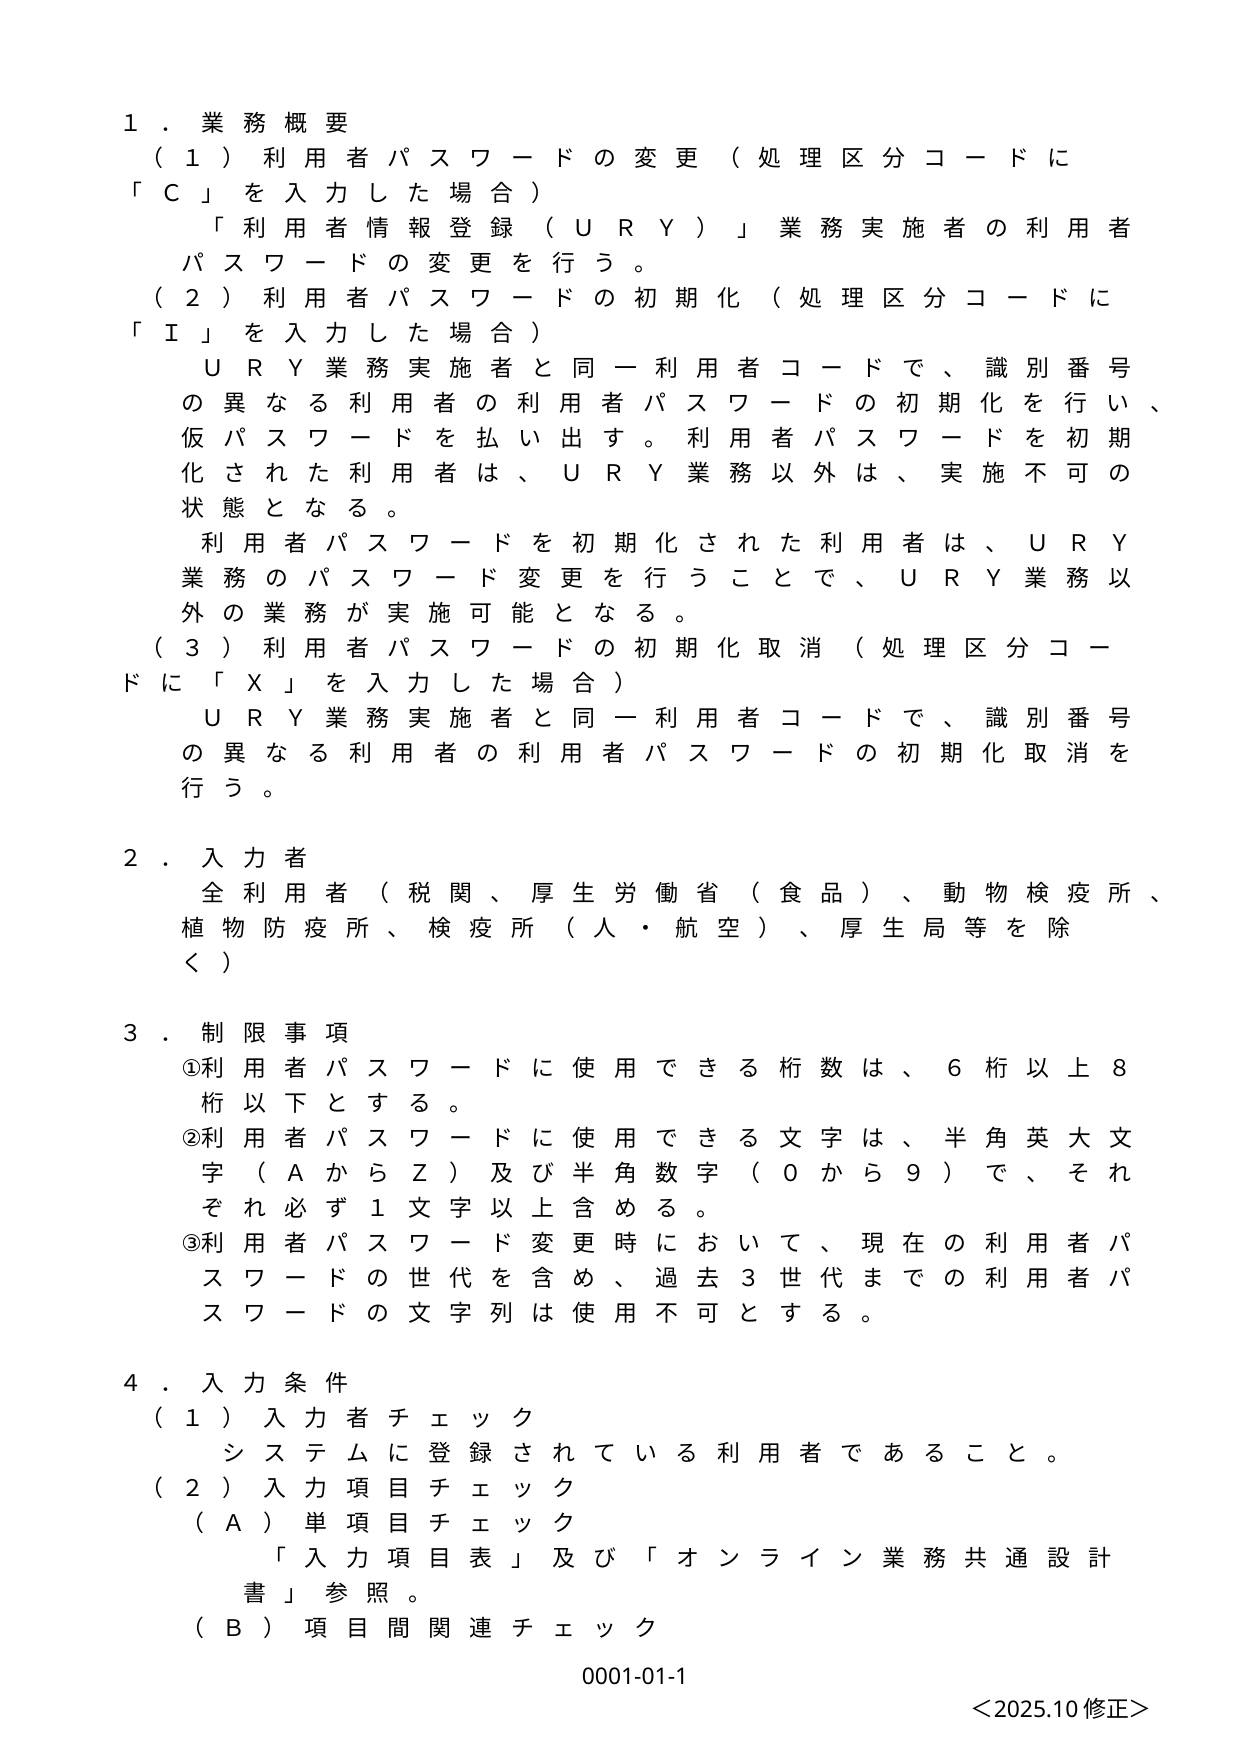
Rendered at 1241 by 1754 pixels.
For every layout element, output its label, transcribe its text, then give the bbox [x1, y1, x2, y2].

text （２）利用者パスワードの初期化（処理区分コードに「Ｉ」を入力した場合） [119, 279, 1150, 349]
text （３）利用者パスワードの初期化取消（処理区分コードに「Ｘ」を入力した場合） [119, 629, 1150, 699]
text ②利用者パスワードに使用できる文字は、半角英大文字（ＡからＺ）及び半角数字（０から９）で、それぞれ必ず１文字以上含める。 [161, 1119, 1150, 1224]
text ＵＲＹ業務実施者と同一利用者コードで、識別番号の異なる利用者の利用者パスワードの初期化を行い、仮パスワードを払い出す。利用者パスワードを初期化された利用者は、ＵＲＹ業務以外は、実施不可の状態となる。 [161, 349, 1150, 524]
text １．業務概要 [119, 104, 1150, 139]
text 「利用者情報登録（ＵＲＹ）」業務実施者の利用者パスワードの変更を行う。 [161, 209, 1150, 279]
text 「入力項目表」及び「オンライン業務共通設計書」参照。 [222, 1539, 1150, 1609]
text ４．入力条件 [119, 1364, 1150, 1399]
text ３．制限事項 [119, 1014, 1150, 1049]
text （１）入力者チェック [119, 1399, 1150, 1434]
text （２）入力項目チェック [119, 1469, 1150, 1504]
text （Ａ）単項目チェック [119, 1504, 1150, 1539]
text （Ｂ）項目間関連チェック [119, 1609, 1150, 1644]
text ①利用者パスワードに使用できる桁数は、６桁以上８桁以下とする。 [161, 1049, 1150, 1119]
text ＵＲＹ業務実施者と同一利用者コードで、識別番号の異なる利用者の利用者パスワードの初期化取消を行う。 [161, 699, 1150, 804]
text ２．入力者 [119, 839, 1150, 874]
text 利用者パスワードを初期化された利用者は、ＵＲＹ業務のパスワード変更を行うことで、ＵＲＹ業務以外の業務が実施可能となる。 [161, 524, 1150, 629]
text 全利用者（税関、厚生労働省（食品）、動物検疫所、植物防疫所、検疫所（人・航空）、厚生局等を除く） [161, 874, 1150, 979]
text （１）利用者パスワードの変更（処理区分コードに「Ｃ」を入力した場合） [119, 139, 1150, 209]
text システムに登録されている利用者であること。 [119, 1434, 1150, 1469]
text ③利用者パスワード変更時において、現在の利用者パスワードの世代を含め、過去３世代までの利用者パスワードの文字列は使用不可とする。 [161, 1224, 1150, 1329]
